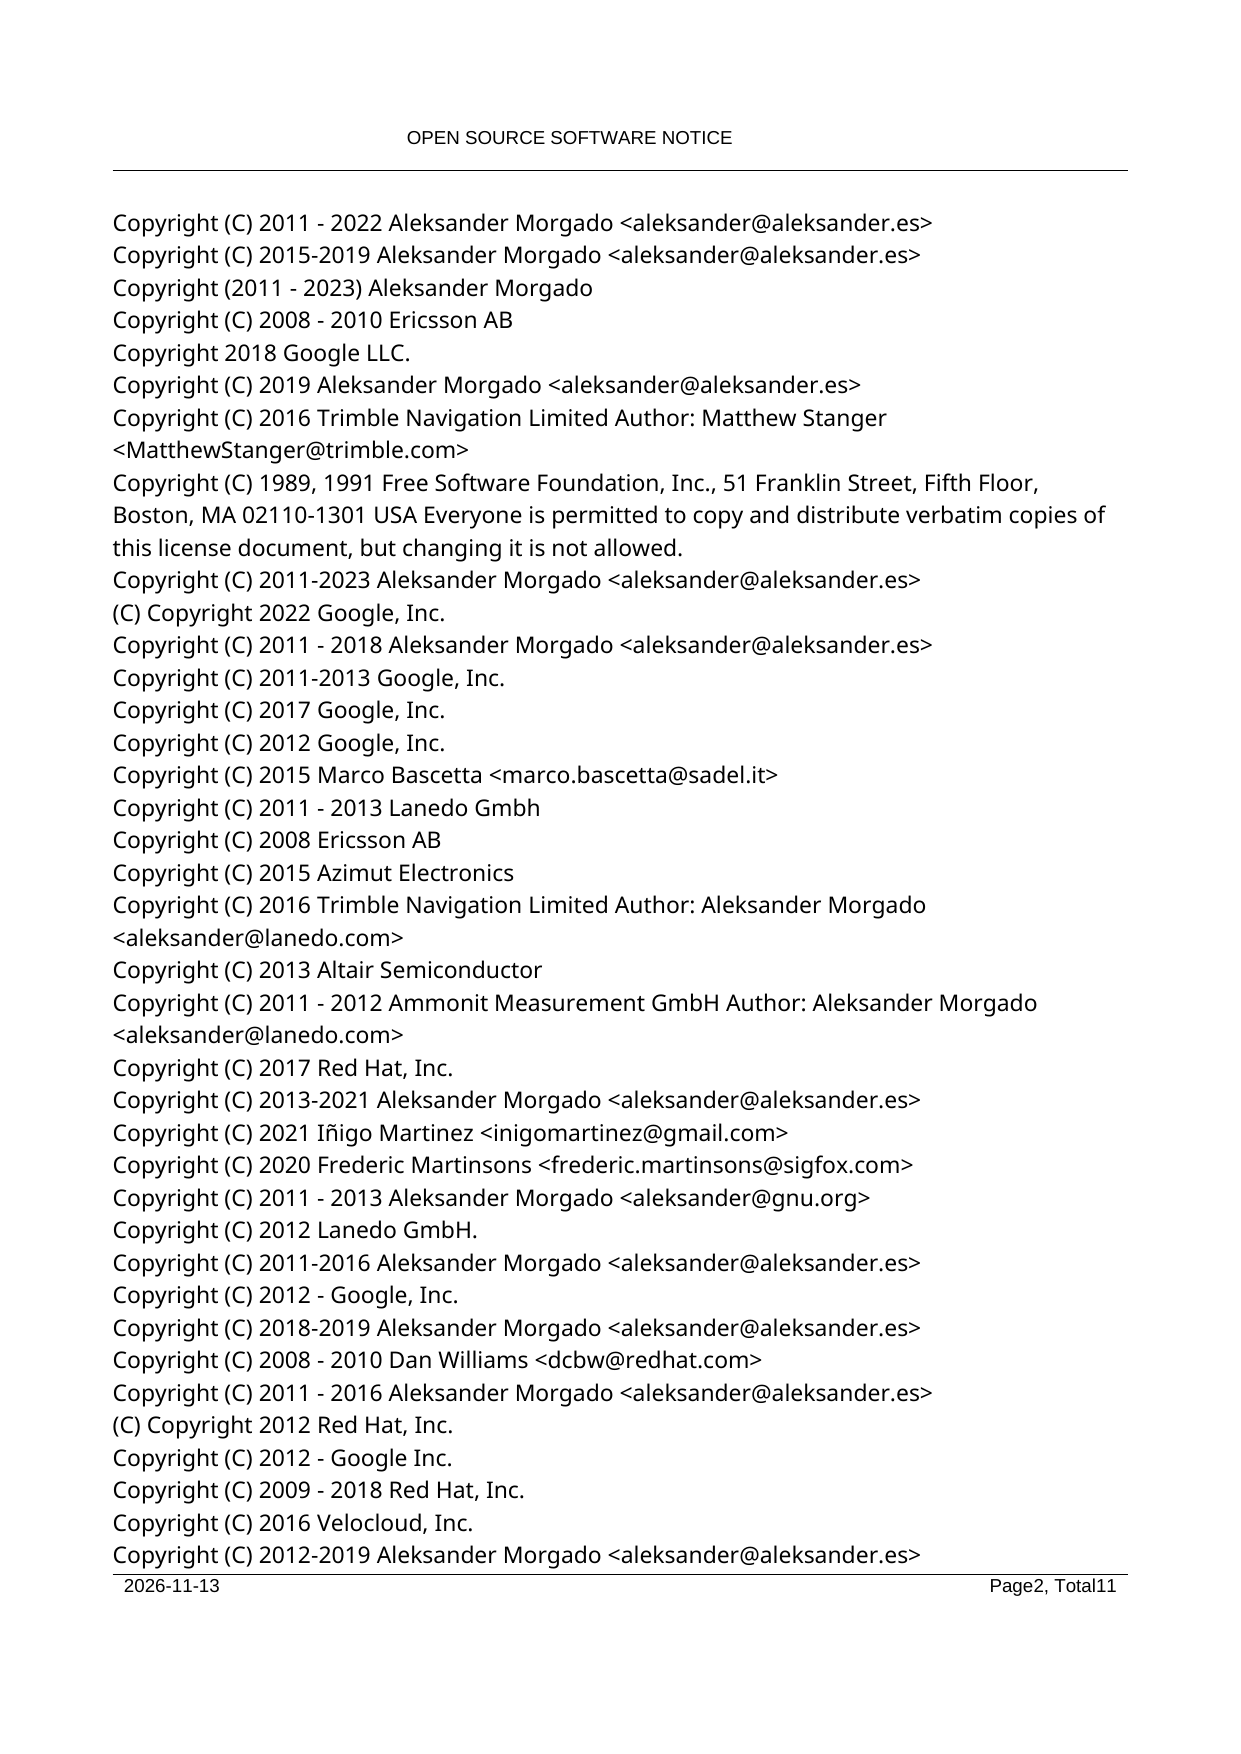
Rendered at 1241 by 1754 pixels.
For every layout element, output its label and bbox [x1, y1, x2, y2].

text [112, 206, 1128, 1571]
